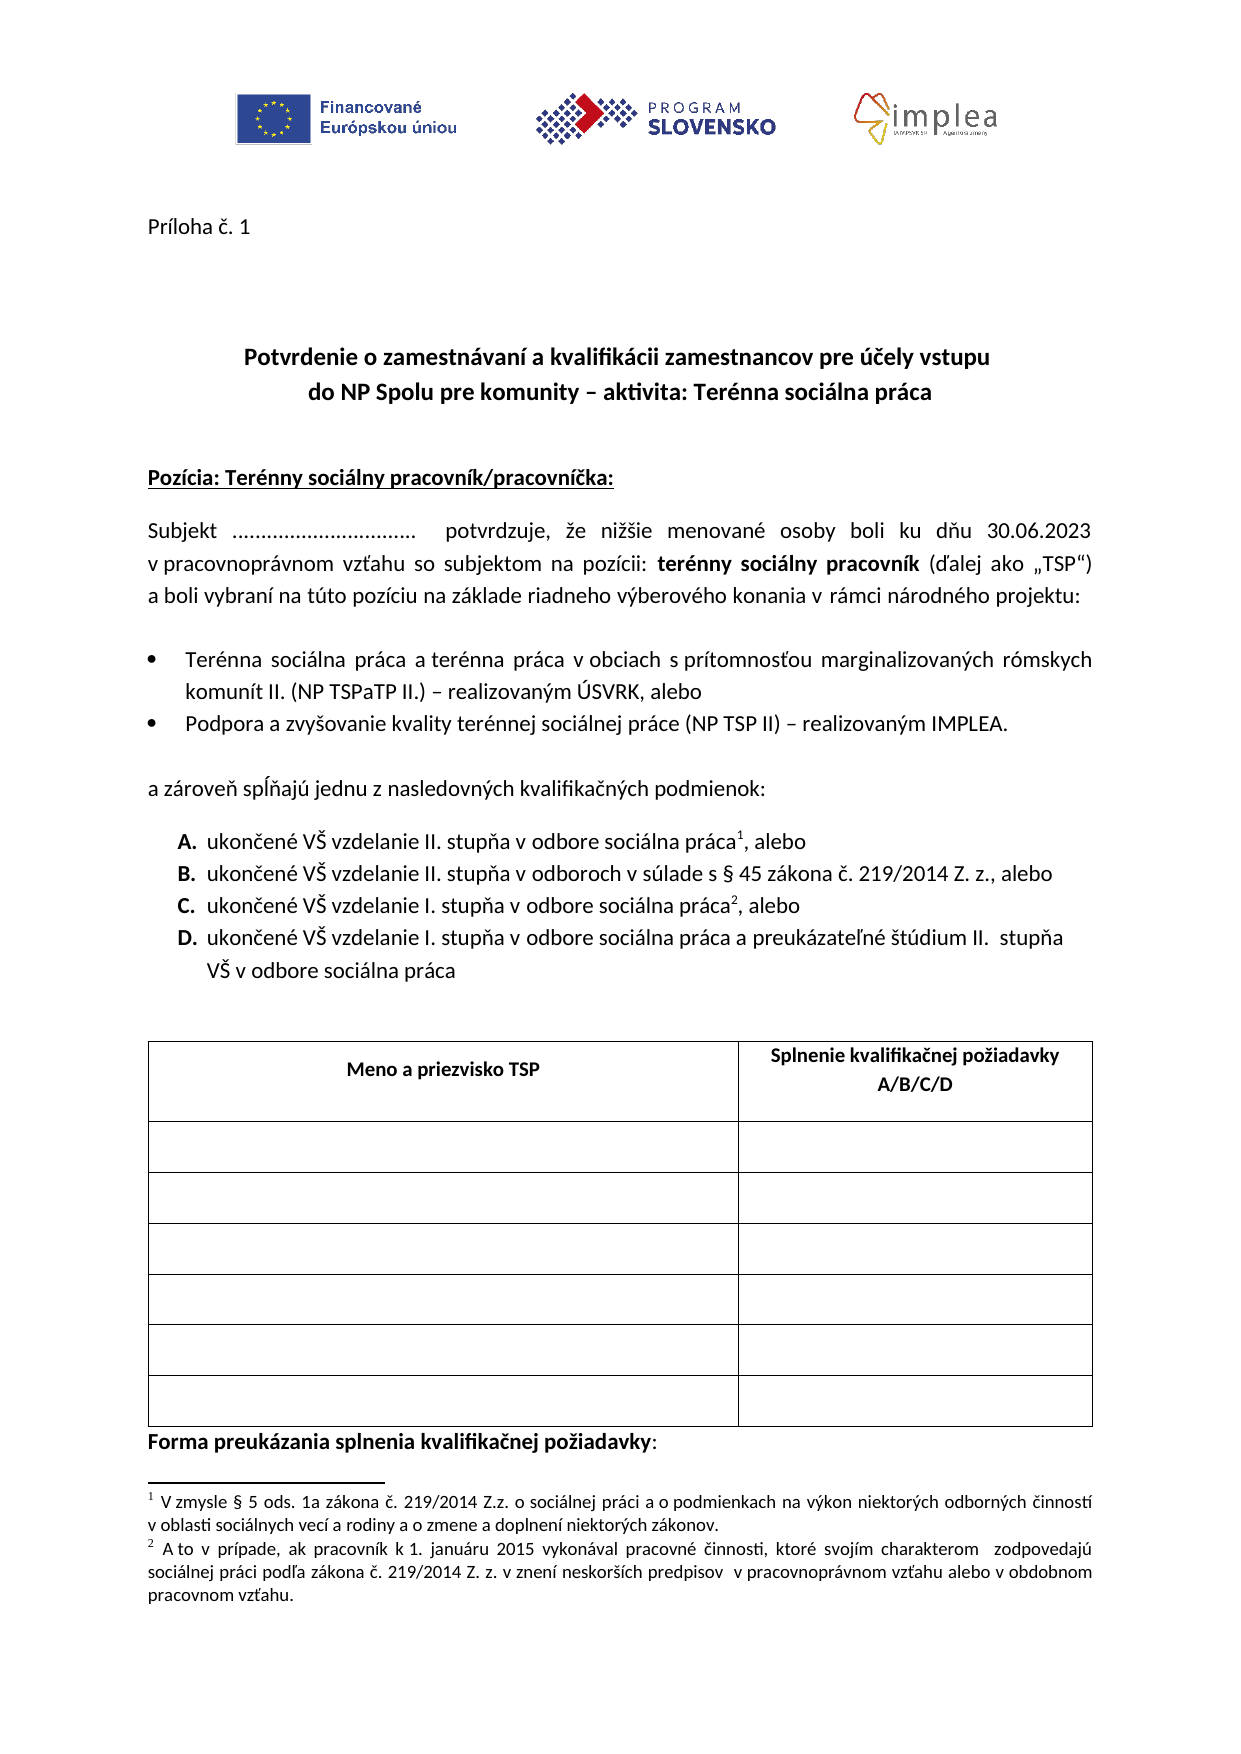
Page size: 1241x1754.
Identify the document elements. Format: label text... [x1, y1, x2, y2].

table_cell [739, 1376, 1092, 1426]
list ukončené VŠ vzdelanie I. stupňa v odbore sociálna práca a preukázateľné štúdium II. stupňa [177, 923, 1093, 952]
text Pozícia: Terénny sociálny pracovník/pracovníčka: [148, 463, 1093, 491]
table_cell [149, 1173, 738, 1223]
text a zároveň spĺňajú jednu z nasledovných kvalifikačných podmienok: [148, 742, 1093, 802]
text Potvrdenie o zamestnávaní a kvalifikácii zamestnancov pre účely vstupu do NP Spolu pre komunity – aktivita: Terénna sociálna práca [148, 341, 1093, 438]
text Subjekt ................................ potvrdzuje, že nižšie menované osoby boli ku dňu 30.06.2023 v pracovnoprávnom vzťahu so subjektom na pozícii: terénny sociálny pracovník (ďalej ako „TSP“) a boli vybraní na túto pozíciu na základe riadneho výberového konania v rámci národného projektu: [148, 516, 1093, 641]
list ukončené VŠ vzdelanie II. stupňa v odboroch v súlade s § 45 zákona č. 219/2014 Z. z., alebo [177, 859, 1093, 887]
table_cell [149, 1224, 738, 1273]
table_cell [739, 1275, 1092, 1324]
list ukončené VŠ vzdelanie I. stupňa v odbore sociálna práca, alebo [177, 891, 1093, 919]
picture [147, 0, 1128, 238]
table_cell [739, 1224, 1092, 1273]
table_header Meno a priezvisko TSP [149, 1042, 738, 1121]
text Forma preukázania splnenia kvalifikačnej požiadavky: [148, 1427, 1093, 1455]
list ukončené VŠ vzdelanie II. stupňa v odbore sociálna práca, alebo [177, 827, 1093, 855]
table_cell [149, 1122, 738, 1172]
table_cell [739, 1325, 1092, 1375]
table_cell [739, 1122, 1092, 1172]
list Terénna sociálna práca a terénna práca v obciach s prítomnosťou marginalizovaných rómskych komunít II. (NP TSPaTP II.) – realizovaným ÚSVRK, alebo [148, 645, 1093, 705]
table_cell [149, 1376, 738, 1426]
table_cell [149, 1275, 738, 1324]
list VŠ v odbore sociálna práca [207, 956, 1093, 1016]
table_cell [739, 1173, 1092, 1223]
table_cell [149, 1325, 738, 1375]
table_header Splnenie kvalifikačnej požiadavky A/B/C/D [739, 1042, 1092, 1121]
list Podpora a zvyšovanie kvality terénnej sociálnej práce (NP TSP II) – realizovaným IMPLEA. [148, 709, 1093, 738]
